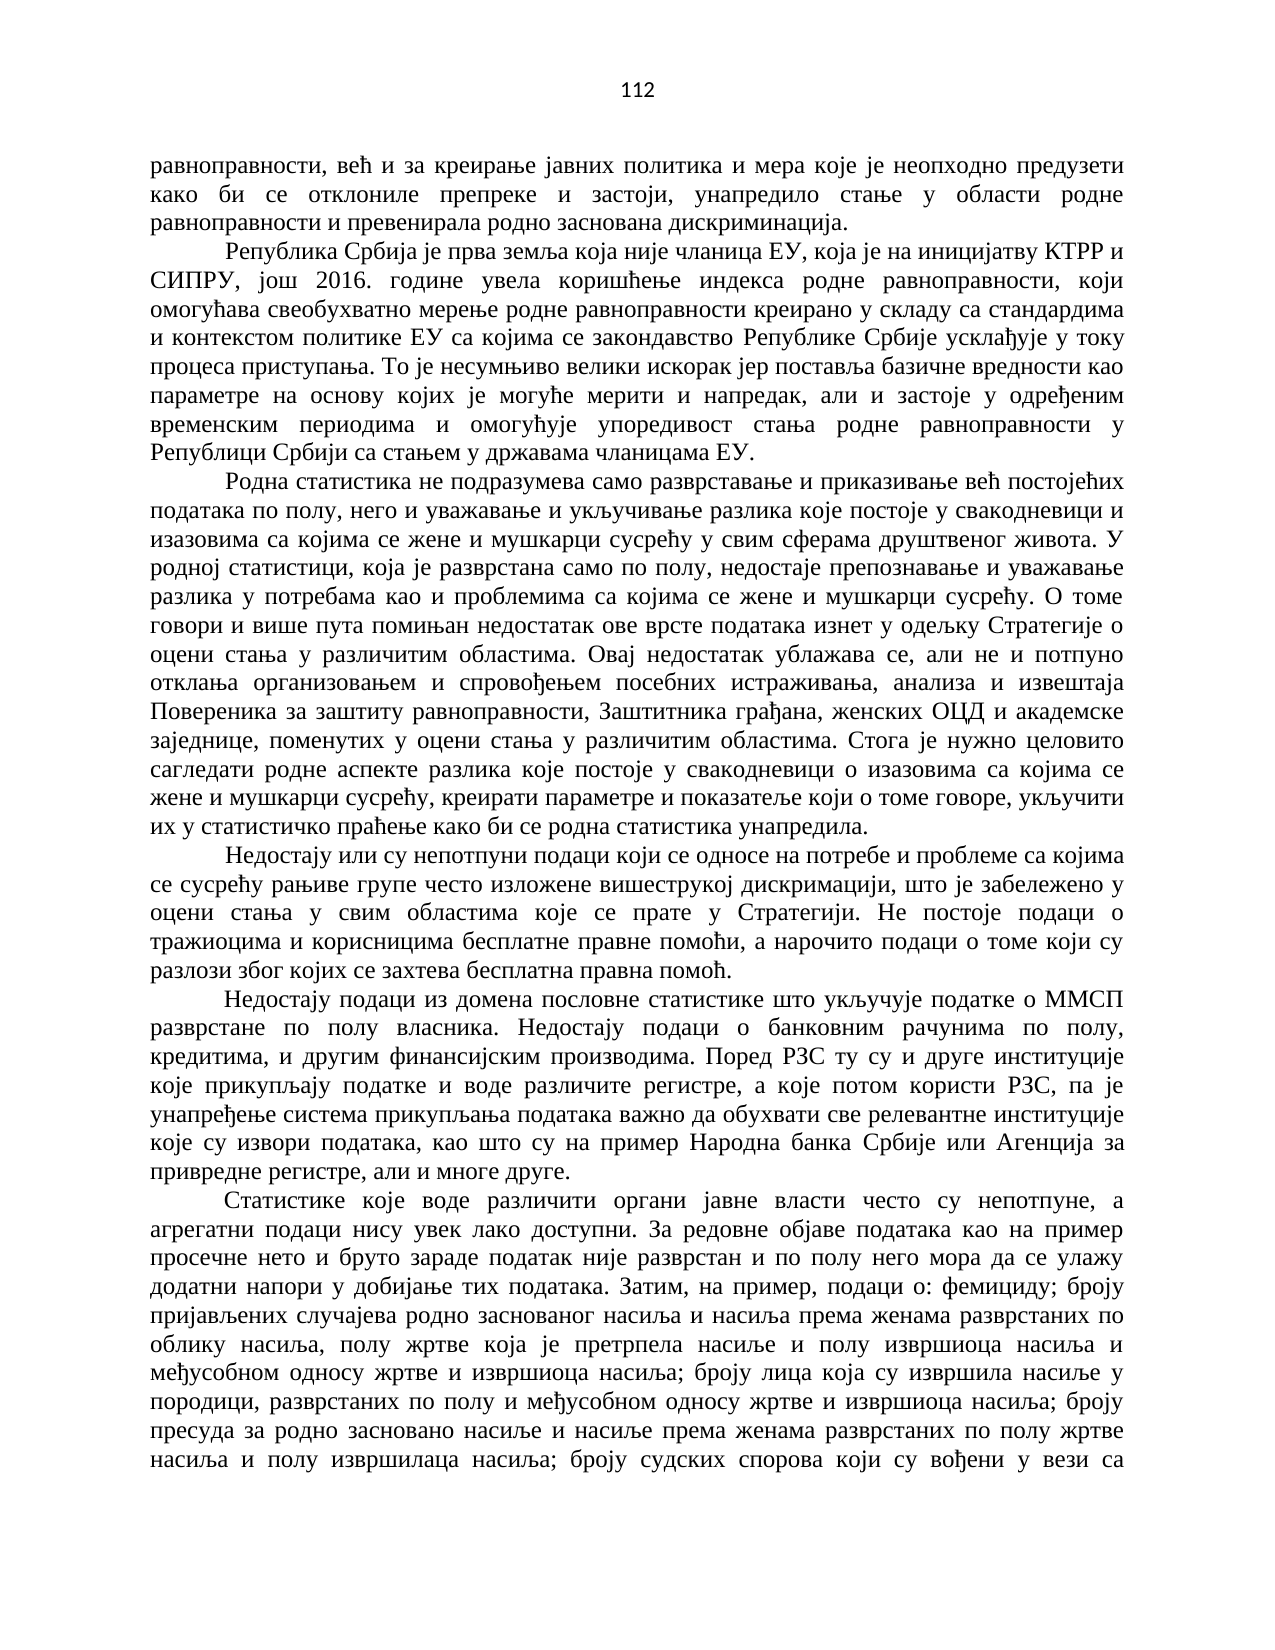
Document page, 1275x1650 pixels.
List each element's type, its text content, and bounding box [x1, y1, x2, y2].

text Недостају подаци из домена пословне статистике што укључује податке о ММСП разврстане по полу власника. Недостају подаци о банковним рачунима по полу, кредитима, и другим финансијским производима. Поред РЗС ту су и друге институције које прикупљају податке и воде различите регистре, а које потом користи РЗС, па је унапређење система прикупљања података важно да обухвати све релевантне институције које су извори података, као што су на пример Народна банка Србије или Агенција за привредне регистре, али и многе друге. [150, 984, 1125, 1185]
text Република Србија је прва земља која није чланица ЕУ, која је на иницијатву КТРР и СИПРУ, још 2016. године увела коришћење индекса родне равноправности, који омогућава свеобухватно мерење родне равноправности креирано у складу са стандардима и контекстом политике ЕУ са којима се закондавство Републике Србије усклађује у току процеса приступања. То је несумњиво велики искорак јер поставља базичне вредности као параметре на основу којих је могуће мерити и напредак, али и застоје у одређеним временским периодима и омогућује упоредивост стања родне равноправности у Републици Србији са стањем у државама чланицама ЕУ. [150, 236, 1125, 466]
text Недостају или су непотпуни подаци који се односе на потребе и проблеме са којима се сусрећу рањиве групе често изложене вишеструкој дискримацији, што је забележено у оцени стања у свим областима које се прате у Стратегији. Не постоје подаци о тражиоцима и корисницима бесплатне правне помоћи, а нарочито подаци о томе који су разлози због којих се захтева бесплатна правна помоћ. [150, 840, 1125, 984]
text Родна статистика не подразумева само разврставање и приказивање већ постојећих података по полу, него и уважавање и укључивање разлика које постоје у свакодневици и изазовима са којима се жене и мушкарци сусрећу у свим сферама друштвеног живота. У родној статистици, која је разврстана само по полу, недостаје препознавање и уважавање разлика у потребама као и проблемима са којима се жене и мушкарци сусрећу. О томе говори и више пута помињан недостатак ове врсте података изнет у одељку Стратегије о оцени стања у различитим областима. Овај недостатак ублажава се, али не и потпуно отклања организовањем и спровођењем посебних истраживања, анализа и извештаја Повереника за заштиту равноправности, Заштитника грађана, женских ОЦД и академске заједнице, поменутих у оцени стања у различитим областима. Стога је нужно целовито сагледати родне аспекте разлика које постоје у свакодневици о изазовима са којима се жене и мушкарци сусрећу, креирати параметре и показатеље који о томе говоре, укључити их у статистичко праћење како би се родна статистика унапредила. [150, 466, 1125, 840]
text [150, 150, 1125, 236]
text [150, 1185, 1125, 1472]
